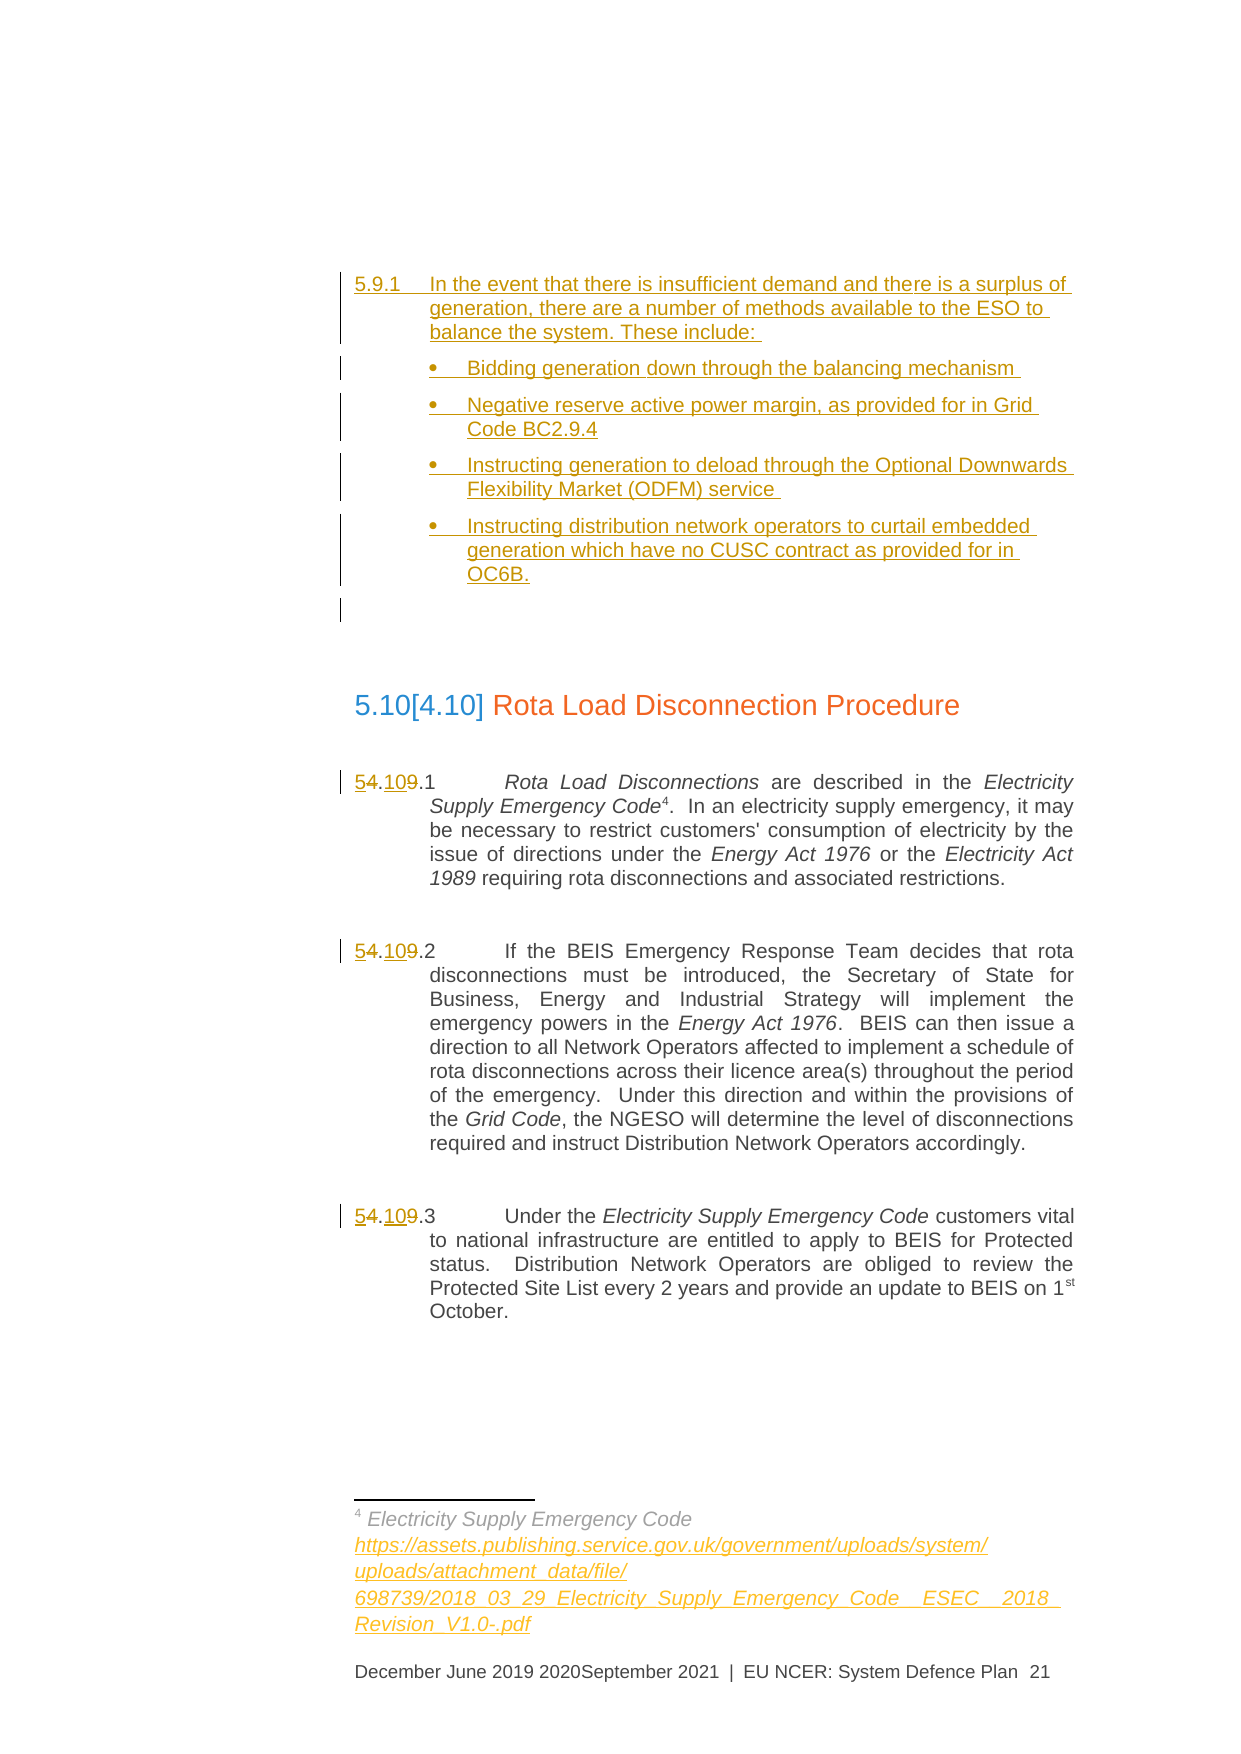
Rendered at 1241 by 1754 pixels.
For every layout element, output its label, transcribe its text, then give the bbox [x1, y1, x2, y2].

text ..1 Rota Load Disconnections are described in the Electricity Supply Emergency Code. In an electricity supply emergency, it may be necessary to restrict customers' consumption of electricity by the issue of directions under the Energy Act 1976 or the Electricity Act 1989 requiring rota disconnections and associated restrictions. [354, 770, 1075, 890]
text ..2 If the BEIS Emergency Response Team decides that rota disconnections must be introduced, the Secretary of State for Business, Energy and Industrial Strategy will implement the emergency powers in the Energy Act 1976. BEIS can then issue a direction to all Network Operators affected to implement a schedule of rota disconnections across their licence area(s) throughout the period of the emergency. Under this direction and within the provisions of the Grid Code, the NGESO will determine the level of disconnections required and instruct Distribution Network Operators accordingly. [354, 939, 1075, 1154]
text ..3 Under the Electricity Supply Emergency Code customers vital to national infrastructure are entitled to apply to BEIS for Protected status. Distribution Network Operators are obliged to review the Protected Site List every 2 years and provide an update to BEIS on 1st October. [354, 1203, 1075, 1323]
subtitle Rota Load Disconnection Procedure [354, 688, 1075, 721]
